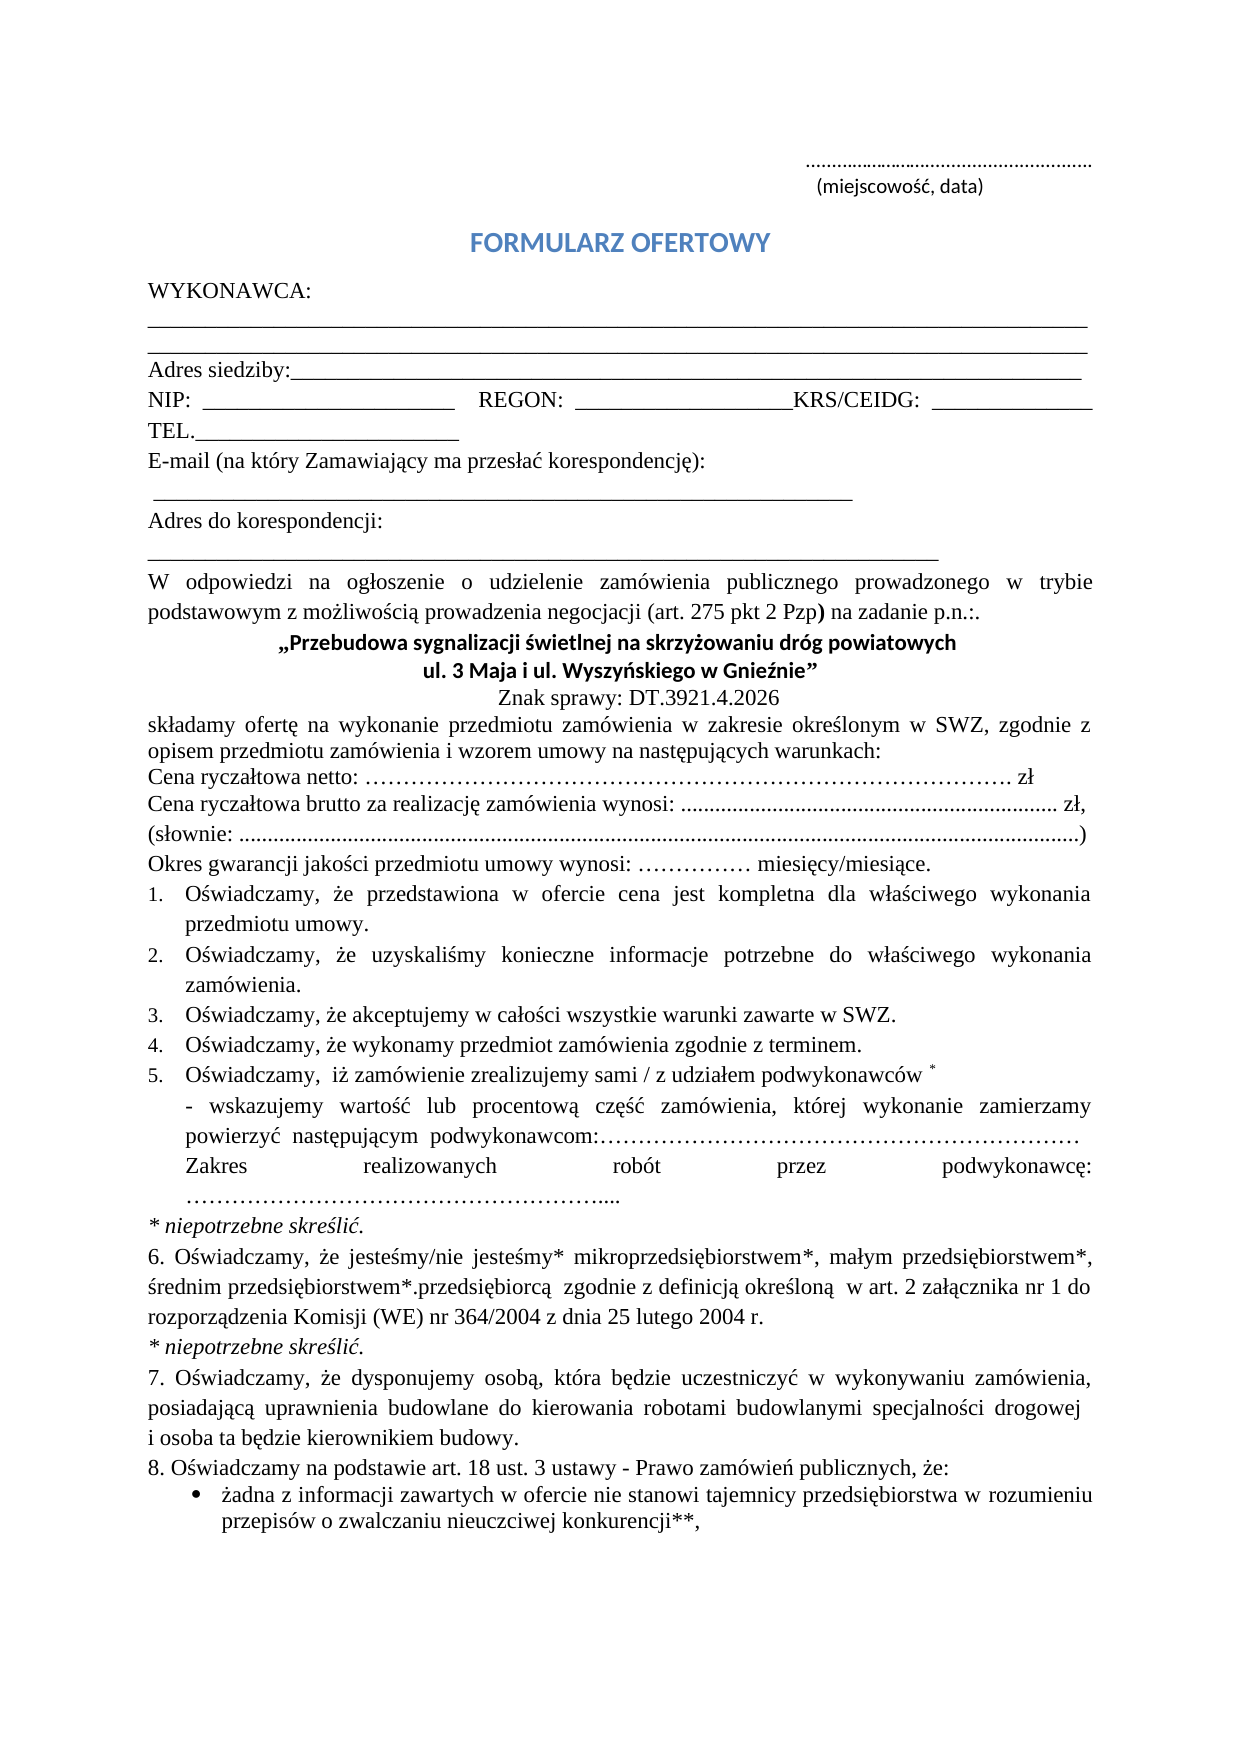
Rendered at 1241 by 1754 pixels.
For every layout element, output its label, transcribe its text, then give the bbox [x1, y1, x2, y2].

text (słownie: ...................................................................................................................................................) [148, 820, 1093, 846]
list Oświadczamy, iż zamówienie zrealizujemy sami / z udziałem podwykonawców * [148, 1062, 1093, 1088]
text Znak sprawy: DT.3921.4.2026 [185, 684, 1093, 711]
text WYKONAWCA: __________________________________________________________________________________ [148, 277, 1093, 330]
list Oświadczamy, że przedstawiona w ofercie cena jest kompletna dla właściwego wykonania przedmiotu umowy. [148, 880, 1093, 937]
text __________________________________________________________________________________ [148, 330, 1093, 356]
text E-mail (na który Zamawiający ma przesłać korespondencję): [148, 447, 1093, 473]
text Okres gwarancji jakości przedmiotu umowy wynosi: …………… miesięcy/miesiące. [148, 850, 1093, 876]
text _____________________________________________________________ [148, 477, 1093, 503]
text 7. Oświadczamy, że dysponujemy osobą, która będzie uczestniczyć w wykonywaniu zamówienia, posiadającą uprawnienia budowlane do kierowania robotami budowlanymi specjalności drogowej i osoba ta będzie kierownikiem budowy. [148, 1364, 1093, 1450]
text (miejscowość, data) [185, 173, 1093, 198]
text .........……………................................ [148, 148, 1093, 173]
text W odpowiedzi na ogłoszenie o udzielenie zamówienia publicznego prowadzonego w trybie podstawowym z możliwością prowadzenia negocjacji (art. 275 pkt 2 Pzp) na zadanie p.n.:. [148, 568, 1093, 624]
list żadna z informacji zawartych w ofercie nie stanowi tajemnicy przedsiębiorstwa w rozumieniu przepisów o zwalczaniu nieuczciwej konkurencji**, [192, 1481, 1093, 1533]
text „Przebudowa sygnalizacji świetlnej na skrzyżowaniu dróg powiatowych ul. 3 Maja i ul. Wyszyńskiego w Gnieźnie” [148, 628, 1093, 684]
text * niepotrzebne skreślić. [148, 1333, 1093, 1360]
text _____________________________________________________________________ [148, 538, 1093, 564]
text Adres siedziby:_____________________________________________________________________ [148, 356, 1093, 383]
list Oświadczamy, że wykonamy przedmiot zamówienia zgodnie z terminem. [148, 1031, 1093, 1058]
list Oświadczamy, że akceptujemy w całości wszystkie warunki zawarte w SWZ. [148, 1001, 1093, 1027]
text * niepotrzebne skreślić. [148, 1213, 1093, 1239]
text Adres do korespondencji: [148, 507, 1093, 534]
text 8. Oświadczamy na podstawie art. 18 ust. 3 ustawy - Prawo zamówień publicznych, że: [148, 1454, 1093, 1481]
list Oświadczamy, że uzyskaliśmy konieczne informacje potrzebne do właściwego wykonania zamówienia. [148, 941, 1093, 997]
text Cena ryczałtowa brutto za realizację zamówienia wynosi: .................................................................. zł, [147, 790, 1093, 816]
text Cena ryczałtowa netto: …………………………………………………………………………. zł [148, 763, 1093, 790]
text - wskazujemy wartość lub procentową część zamówienia, której wykonanie zamierzamy powierzyć następującym podwykonawcom:……………………………………………………… Zakres realizowanych robót przez podwykonawcę: ……………………………………………….... [185, 1092, 1093, 1209]
text składamy ofertę na wykonanie przedmiotu zamówienia w zakresie określonym w SWZ, zgodnie z opisem przedmiotu zamówienia i wzorem umowy na następujących warunkach: [148, 711, 1093, 763]
text NIP: ______________________ REGON: ___________________KRS/CEIDG: ______________ TEL._______________________ [148, 387, 1093, 443]
subtitle FORMULARZ OFERTOWY [148, 224, 1093, 259]
text 6. Oświadczamy, że jesteśmy/nie jesteśmy* mikroprzedsiębiorstwem*, małym przedsiębiorstwem*, średnim przedsiębiorstwem*.przedsiębiorcą zgodnie z definicją określoną w art. 2 załącznika nr 1 do rozporządzenia Komisji (WE) nr 364/2004 z dnia 25 lutego 2004 r. [148, 1243, 1093, 1329]
